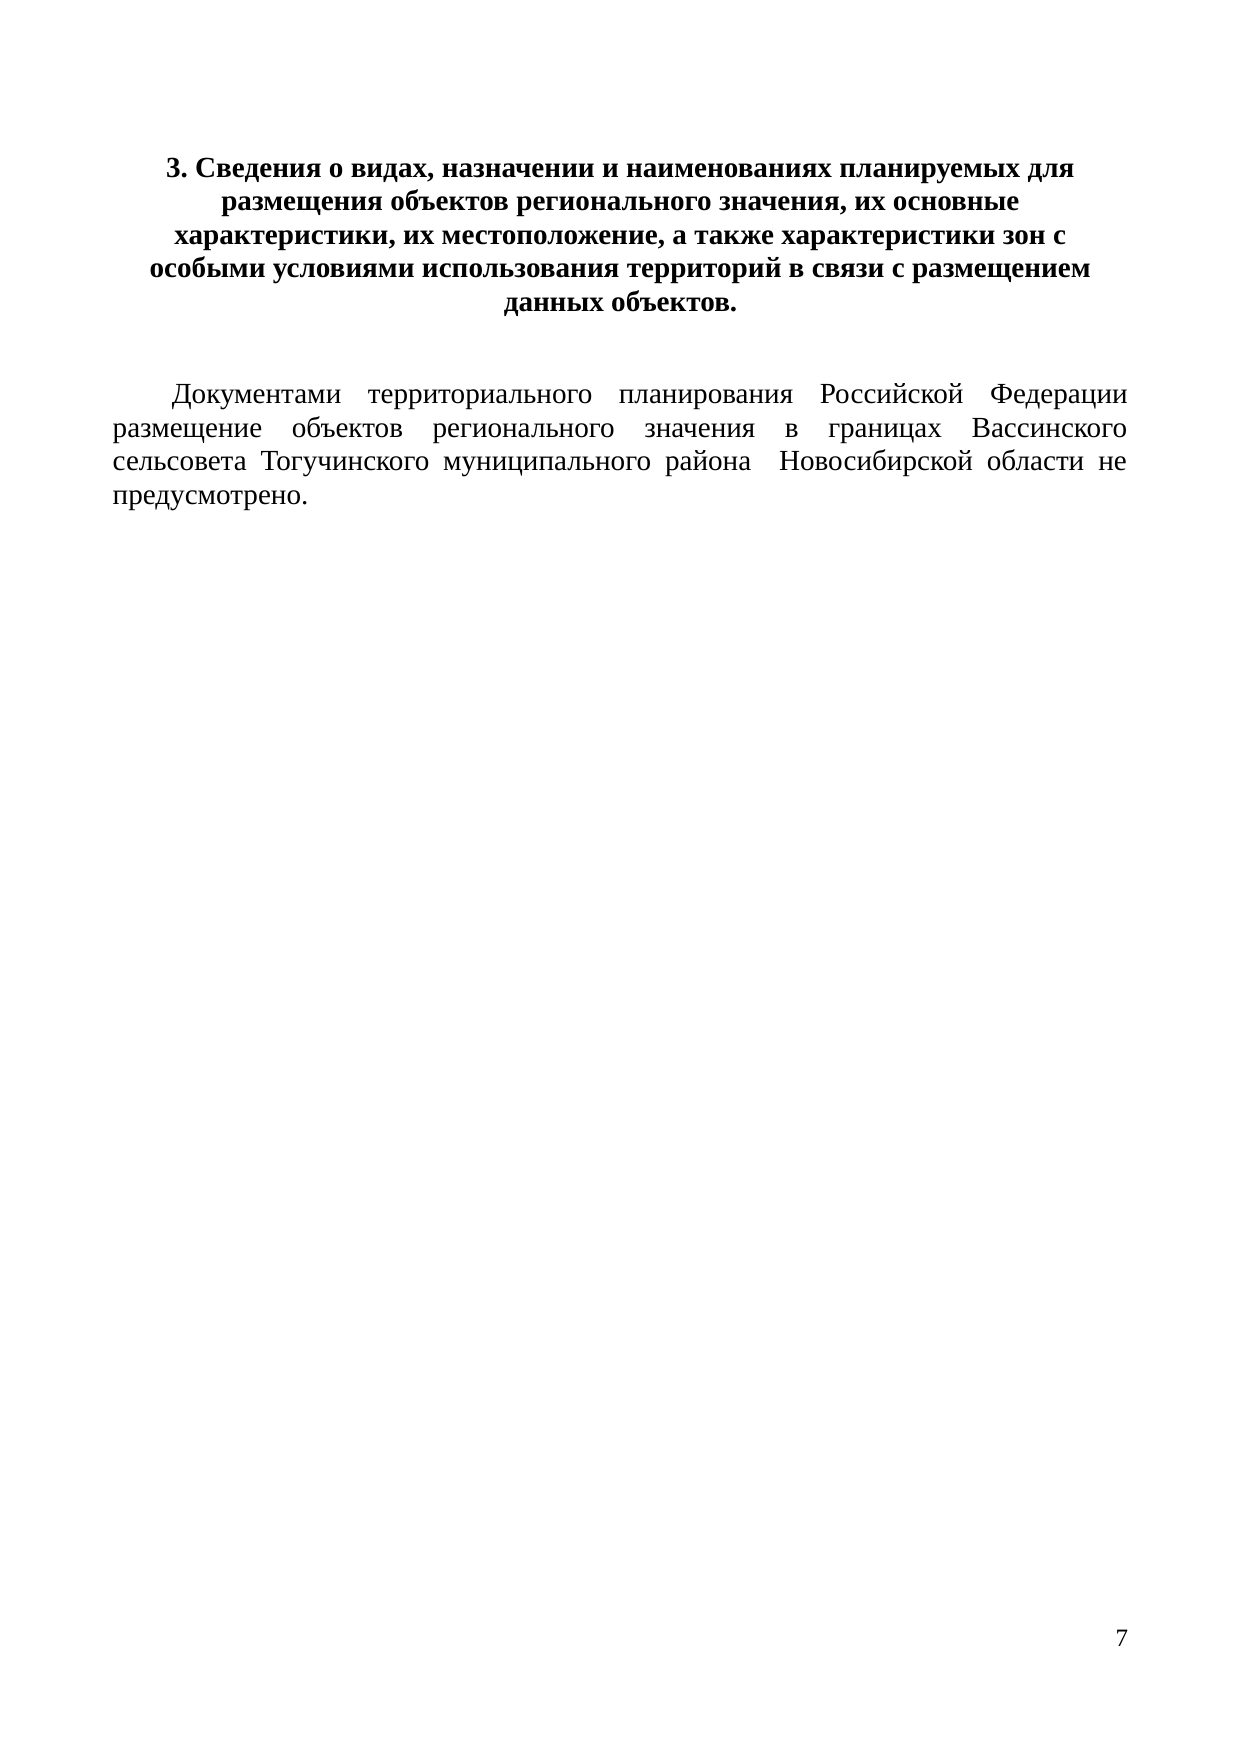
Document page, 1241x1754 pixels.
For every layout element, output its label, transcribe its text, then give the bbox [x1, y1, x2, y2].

text 3. Сведения о видах, назначении и наименованиях планируемых для размещения объектов регионального значения, их основные характеристики, их местоположение, а также характеристики зон с особыми условиями использования территорий в связи с размещением данных объектов. [112, 150, 1128, 318]
text Документами территориального планирования Российской Федерации размещение объектов регионального значения в границах Вассинского сельсовета Тогучинского муниципального района Новосибирской области не предусмотрено. [112, 376, 1128, 510]
